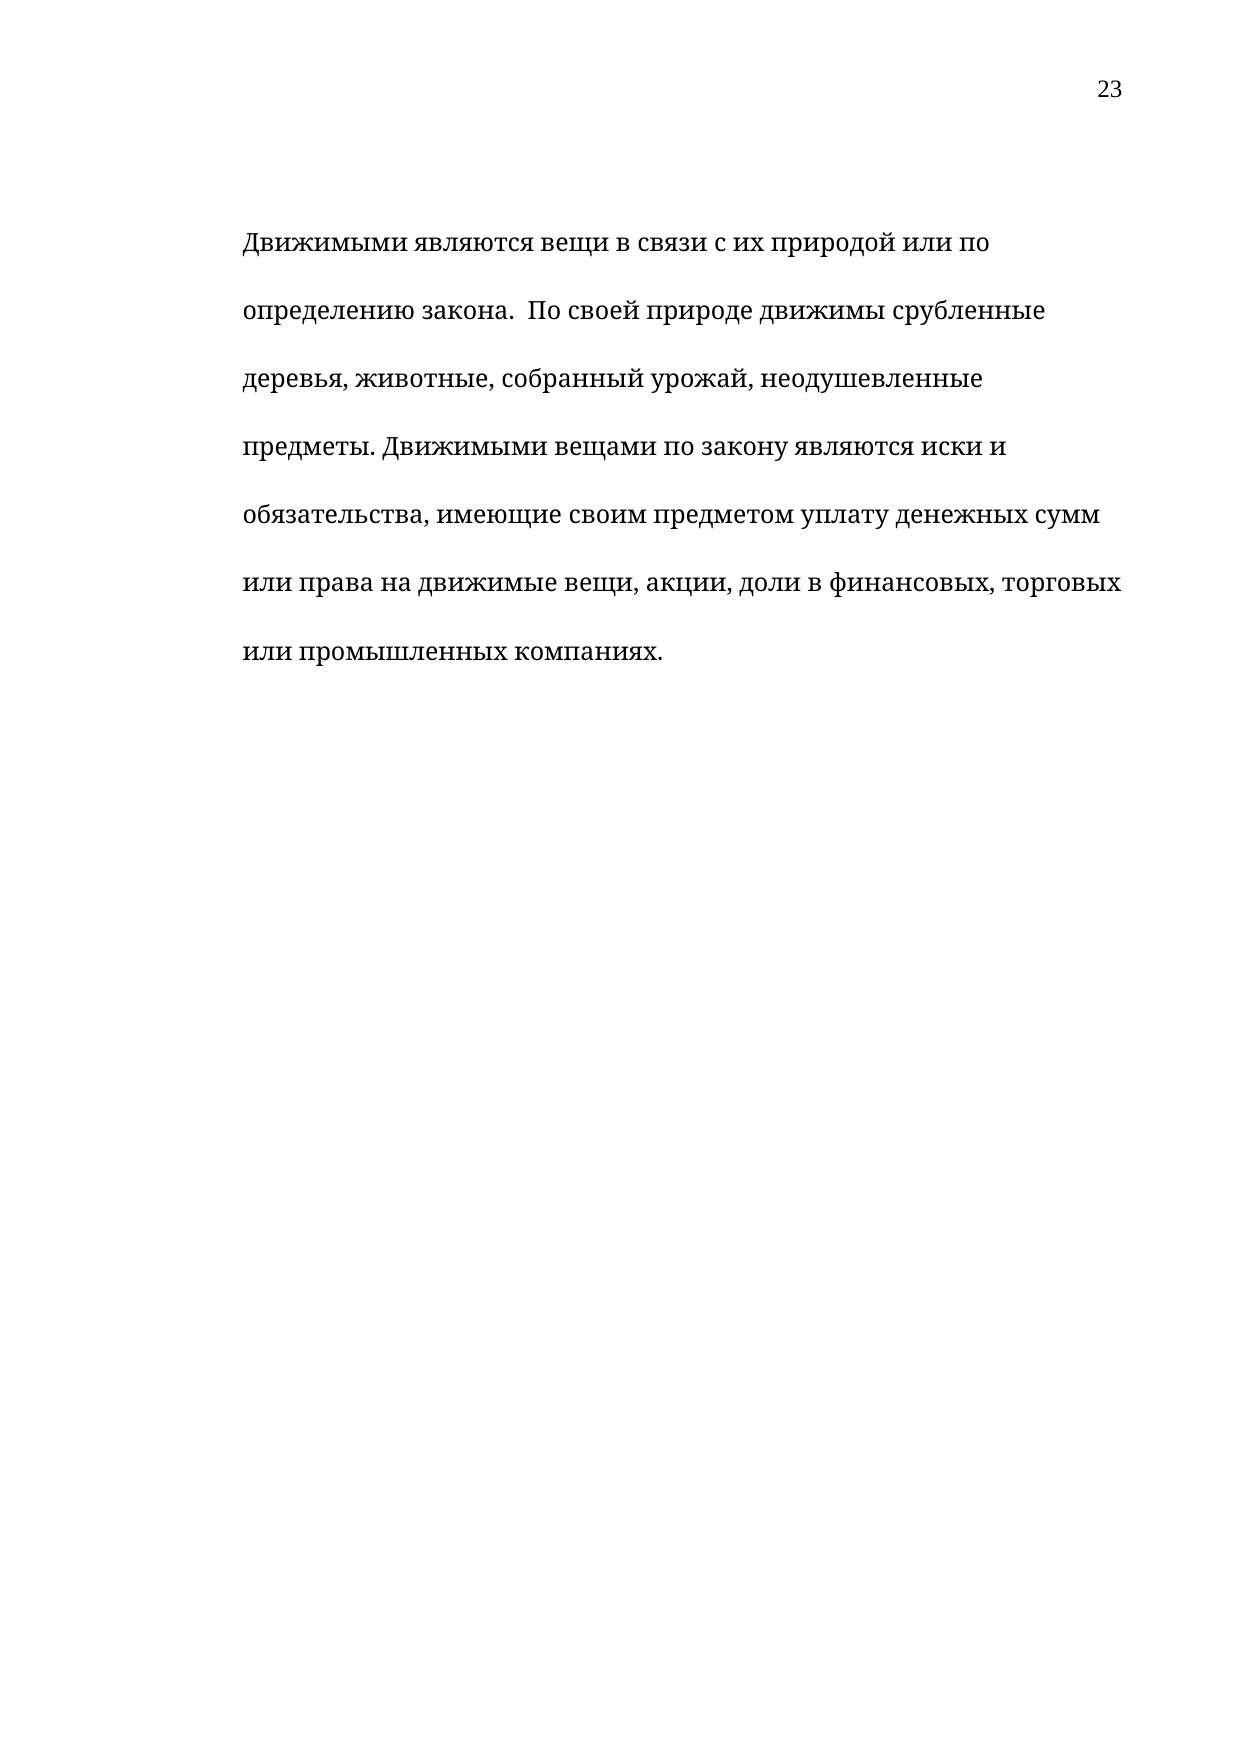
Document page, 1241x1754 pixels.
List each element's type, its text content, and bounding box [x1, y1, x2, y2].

text Движимыми являются вещи в связи с их природой или по определению закона. По своей природе движимы срубленные деревья, животные, собранный урожай, неодушевленные предметы. Движимыми вещами по закону являются иски и обязательства, имеющие своим предметом уплату денежных сумм или права на движимые вещи, акции, доли в финансовых, торговых или промышленных компаниях. [242, 224, 1122, 667]
